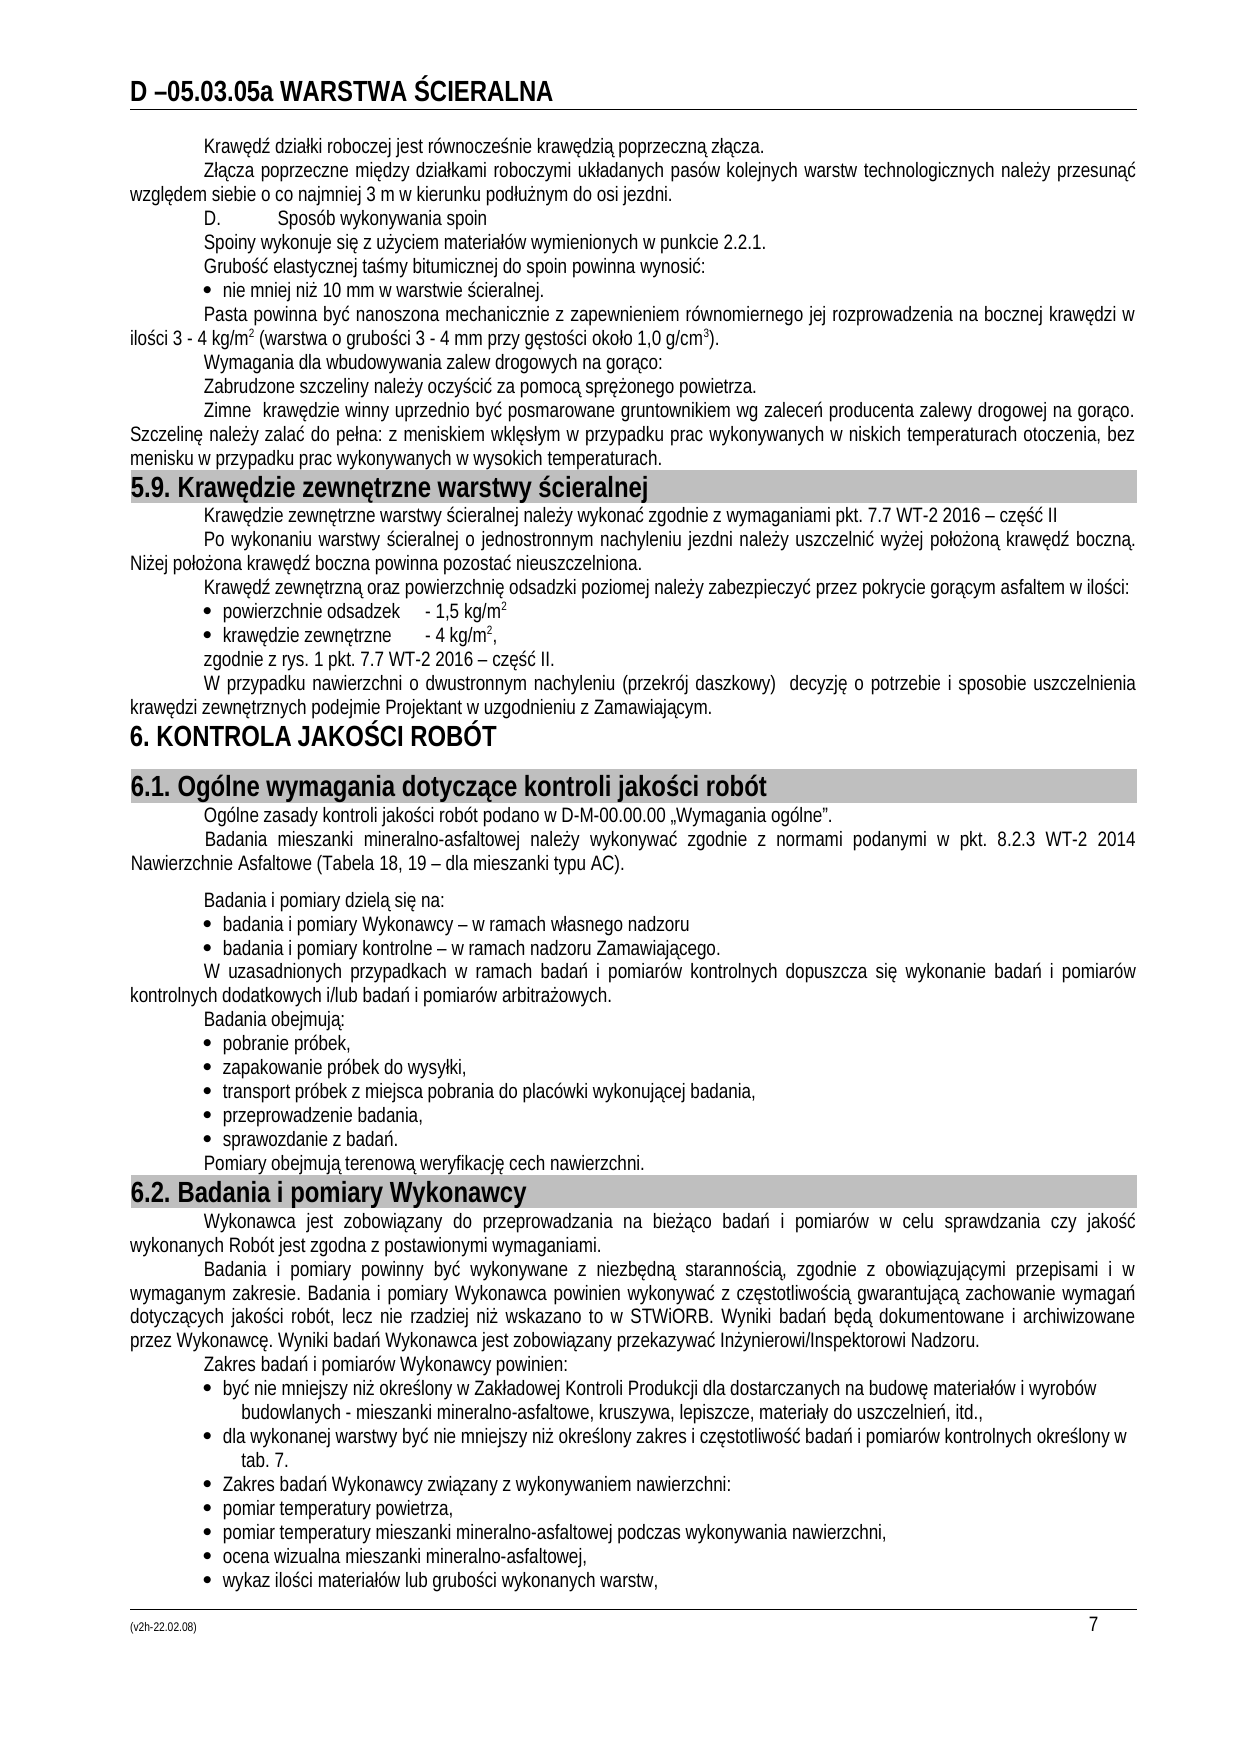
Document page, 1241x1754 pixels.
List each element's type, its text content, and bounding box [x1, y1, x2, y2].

subtitle badania i pomiary Wykonawcy – w ramach własnego nadzoru [204, 912, 1137, 936]
subtitle przeprowadzenie badania, [204, 1103, 1137, 1127]
subtitle 6.2. Badania i pomiary Wykonawcy [131, 1175, 1137, 1208]
subtitle 5.9. Krawędzie zewnętrzne warstwy ścieralnej [131, 470, 1137, 503]
subtitle Zakres badań Wykonawcy związany z wykonywaniem nawierzchni: [204, 1472, 1137, 1496]
text Badania obejmują: [130, 1007, 1137, 1031]
subtitle dla wykonanej warstwy być nie mniejszy niż określony zakres i częstotliwość badań i pomiarów kontrolnych określony w tab. 7. [204, 1424, 1137, 1472]
subtitle pomiar temperatury powietrza, [204, 1496, 1137, 1520]
text Badania i pomiary powinny być wykonywane z niezbędną starannością, zgodnie z obowiązującymi przepisami i w wymaganym zakresie. Badania i pomiary Wykonawca powinien wykonywać z częstotliwością gwarantującą zachowanie wymagań dotyczących jakości robót, lecz nie rzadziej niż wskazano to w STWiORB. Wyniki badań będą dokumentowane i archiwizowane przez Wykonawcę. Wyniki badań Wykonawca jest zobowiązany przekazywać Inżynierowi/Inspektorowi Nadzoru. [130, 1256, 1137, 1352]
subtitle pobranie próbek, [204, 1031, 1137, 1055]
subtitle być nie mniejszy niż określony w Zakładowej Kontroli Produkcji dla dostarczanych na budowę materiałów i wyrobów budowlanych - mieszanki mineralno-asfaltowe, kruszywa, lepiszcze, materiały do uszczelnień, itd., [204, 1376, 1137, 1424]
text W uzasadnionych przypadkach w ramach badań i pomiarów kontrolnych dopuszcza się wykonanie badań i pomiarów kontrolnych dodatkowych i/lub badań i pomiarów arbitrażowych. [130, 959, 1137, 1007]
text Badania i pomiary dzielą się na: [130, 888, 1137, 912]
subtitle 6. KONTROLA JAKOŚCI ROBÓT [129, 719, 1137, 752]
text Po wykonaniu warstwy ścieralnej o jednostronnym nachyleniu jezdni należy uszczelnić wyżej położoną krawędź boczną. Niżej położona krawędź boczna powinna pozostać nieuszczelniona. [130, 527, 1137, 575]
text Złącza poprzeczne między działkami roboczymi układanych pasów kolejnych warstw technologicznych należy przesunąć względem siebie o co najmniej 3 m w kierunku podłużnym do osi jezdni. [130, 158, 1137, 206]
subtitle zapakowanie próbek do wysyłki, [204, 1055, 1137, 1079]
text Zimne krawędzie winny uprzednio być posmarowane gruntownikiem wg zaleceń producenta zalewy drogowej na gorąco. Szczelinę należy zalać do pełna: z meniskiem wklęsłym w przypadku prac wykonywanych w niskich temperaturach otoczenia, bez menisku w przypadku prac wykonywanych w wysokich temperaturach. [130, 398, 1137, 470]
text zgodnie z rys. 1 pkt. 7.7 WT-2 2016 – część II. [130, 647, 1137, 671]
subtitle powierzchnie odsadzek - 1,5 kg/m2 [204, 599, 1137, 623]
text Zabrudzone szczeliny należy oczyścić za pomocą sprężonego powietrza. [130, 374, 1137, 398]
text Krawędź działki roboczej jest równocześnie krawędzią poprzeczną złącza. [130, 134, 1137, 158]
subtitle 6.1. Ogólne wymagania dotyczące kontroli jakości robót [131, 769, 1137, 803]
text Krawędzie zewnętrzne warstwy ścieralnej należy wykonać zgodnie z wymaganiami pkt. 7.7 WT-2 2016 – część II [130, 503, 1137, 527]
text Badania mieszanki mineralno-asfaltowej należy wykonywać zgodnie z normami podanymi w pkt. 8.2.3 WT-2 2014 Nawierzchnie Asfaltowe (Tabela 18, 19 – dla mieszanki typu AC). [131, 827, 1137, 874]
subtitle nie mniej niż 10 mm w warstwie ścieralnej. [204, 278, 1137, 302]
subtitle pomiar temperatury mieszanki mineralno-asfaltowej podczas wykonywania nawierzchni, [204, 1520, 1137, 1544]
subtitle ocena wizualna mieszanki mineralno-asfaltowej, [204, 1544, 1137, 1568]
text D. Sposób wykonywania spoin [130, 206, 1137, 230]
subtitle krawędzie zewnętrzne - 4 kg/m2, [204, 623, 1137, 647]
subtitle badania i pomiary kontrolne – w ramach nadzoru Zamawiającego. [204, 936, 1137, 959]
text Krawędź zewnętrzną oraz powierzchnię odsadzki poziomej należy zabezpieczyć przez pokrycie gorącym asfaltem w ilości: [130, 575, 1137, 599]
subtitle wykaz ilości materiałów lub grubości wykonanych warstw, [204, 1568, 1137, 1592]
text Wymagania dla wbudowywania zalew drogowych na gorąco: [130, 350, 1137, 374]
text Pasta powinna być nanoszona mechanicznie z zapewnieniem równomiernego jej rozprowadzenia na bocznej krawędzi w ilości 3 - 4 kg/m2 (warstwa o grubości 3 - 4 mm przy gęstości około 1,0 g/cm3). [130, 302, 1137, 350]
text Spoiny wykonuje się z użyciem materiałów wymienionych w punkcie 2.2.1. [130, 230, 1137, 254]
text W przypadku nawierzchni o dwustronnym nachyleniu (przekrój daszkowy) decyzję o potrzebie i sposobie uszczelnienia krawędzi zewnętrznych podejmie Projektant w uzgodnieniu z Zamawiającym. [130, 671, 1137, 719]
text Wykonawca jest zobowiązany do przeprowadzania na bieżąco badań i pomiarów w celu sprawdzania czy jakość wykonanych Robót jest zgodna z postawionymi wymaganiami. [130, 1208, 1137, 1256]
subtitle transport próbek z miejsca pobrania do placówki wykonującej badania, [204, 1079, 1137, 1103]
text Ogólne zasady kontroli jakości robót podano w D-M-00.00.00 „Wymagania ogólne”. [130, 803, 1137, 827]
text Zakres badań i pomiarów Wykonawcy powinien: [130, 1352, 1137, 1376]
text Grubość elastycznej taśmy bitumicznej do spoin powinna wynosić: [130, 254, 1137, 278]
text Pomiary obejmują terenową weryfikację cech nawierzchni. [130, 1151, 1137, 1175]
subtitle sprawozdanie z badań. [204, 1127, 1137, 1151]
